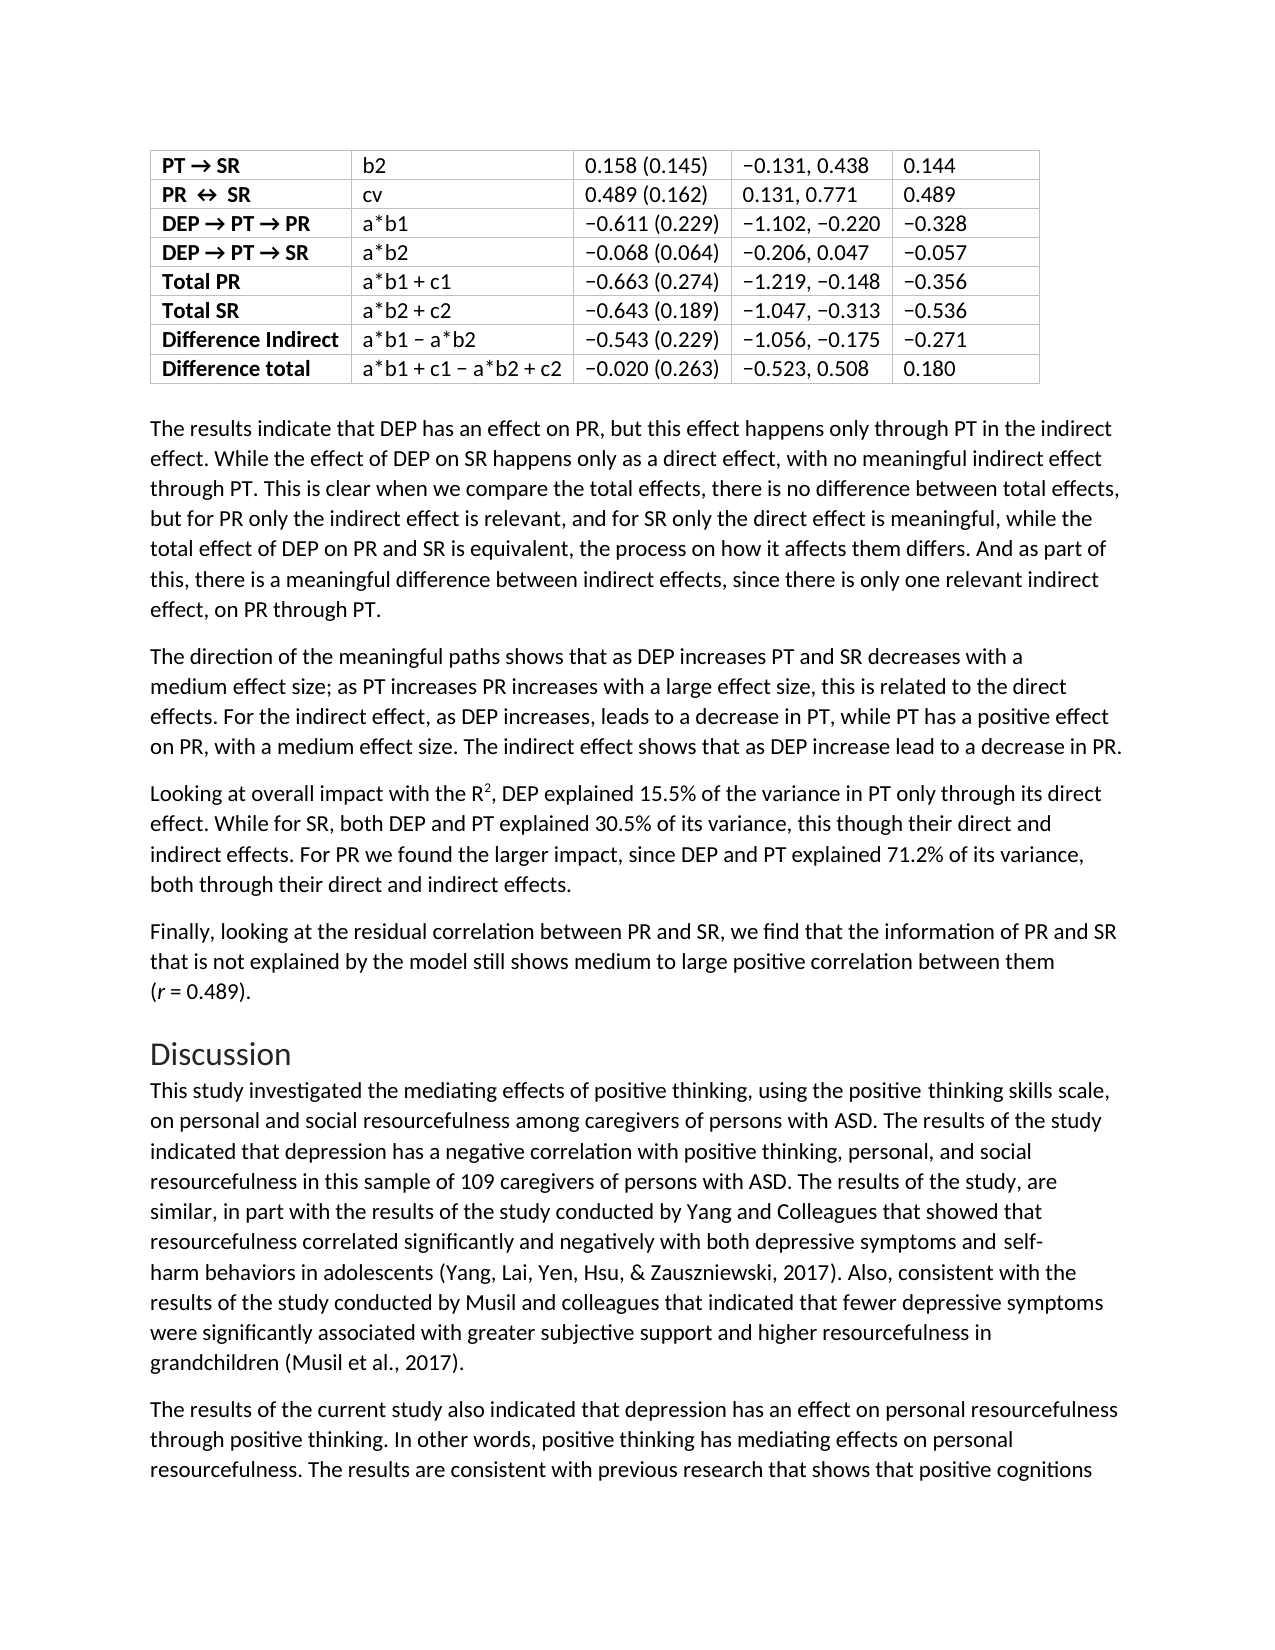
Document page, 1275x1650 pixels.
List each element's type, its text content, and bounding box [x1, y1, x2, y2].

table_cell −0.271 [893, 325, 1039, 353]
text This study investigated the mediating effects of positive thinking, using the positive thinking skills scale, on personal and social resourcefulness among caregivers of persons with ASD. The results of the study indicated that depression has a negative correlation with positive thinking, personal, and social resourcefulness in this sample of 109 caregivers of persons with ASD. The results of the study, are similar, in part with the results of the study conducted by Yang and Colleagues that showed that resourcefulness correlated significantly and negatively with both depressive symptoms and self-harm behaviors in adolescents (Yang, Lai, Yen, Hsu, & Zauszniewski, 2017). Also, consistent with the results of the study conducted by Musil and colleagues that indicated that fewer depressive symptoms were significantly associated with greater subjective support and higher resourcefulness in grandchildren (Musil et al., 2017). [150, 1076, 1125, 1376]
table_cell −1.102, −0.220 [732, 209, 892, 237]
table_cell −0.057 [893, 238, 1039, 266]
table_cell −1.056, −0.175 [732, 325, 892, 353]
table_cell cv [352, 180, 573, 208]
table_cell 0.180 [893, 355, 1039, 382]
table_cell a*b1 − a*b2 [352, 325, 573, 353]
table_cell −1.047, −0.313 [732, 296, 892, 324]
table_cell 0.489 (0.162) [574, 180, 731, 208]
table_cell DEP → PT → SR [151, 238, 351, 266]
table_cell 0.489 [893, 180, 1039, 208]
table_cell a*b1 + c1 − a*b2 + c2 [352, 355, 573, 382]
table_cell −0.068 (0.064) [574, 238, 731, 266]
table_cell 0.144 [893, 151, 1039, 179]
table_cell −0.206, 0.047 [732, 238, 892, 266]
table_cell −0.643 (0.189) [574, 296, 731, 324]
table_cell −0.020 (0.263) [574, 355, 731, 382]
table_cell Total SR [151, 296, 351, 324]
table_cell Total PR [151, 267, 351, 295]
table_cell −0.543 (0.229) [574, 325, 731, 353]
table_cell Difference total [151, 355, 351, 382]
table_cell PT → SR [151, 151, 351, 179]
text Finally, looking at the residual correlation between PR and SR, we find that the information of PR and SR that is not explained by the model still shows medium to large positive correlation between them (r = 0.489). [150, 917, 1125, 1005]
table_cell a*b1 + c1 [352, 267, 573, 295]
table_cell −0.523, 0.508 [732, 355, 892, 382]
table_cell a*b2 [352, 238, 573, 266]
table_cell −0.356 [893, 267, 1039, 295]
text The direction of the meaningful paths shows that as DEP increases PT and SR decreases with a medium effect size; as PT increases PR increases with a large effect size, this is related to the direct effects. For the indirect effect, as DEP increases, leads to a decrease in PT, while PT has a positive effect on PR, with a medium effect size. The indirect effect shows that as DEP increase lead to a decrease in PR. [150, 642, 1125, 761]
table_cell b2 [352, 151, 573, 179]
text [150, 1395, 1125, 1484]
text The results indicate that DEP has an effect on PR, but this effect happens only through PT in the indirect effect. While the effect of DEP on SR happens only as a direct effect, with no meaningful indirect effect through PT. This is clear when we compare the total effects, there is no difference between total effects, but for PR only the indirect effect is relevant, and for SR only the direct effect is meaningful, while the total effect of DEP on PR and SR is equivalent, the process on how it affects them differs. And as part of this, there is a meaningful difference between indirect effects, since there is only one relevant indirect effect, on PR through PT. [150, 414, 1125, 623]
table_cell −0.328 [893, 209, 1039, 237]
table_cell DEP → PT → PR [151, 209, 351, 237]
table_cell −0.663 (0.274) [574, 267, 731, 295]
table_cell a*b2 + c2 [352, 296, 573, 324]
table_cell PR ↔ SR [151, 180, 351, 208]
table_cell −1.219, −0.148 [732, 267, 892, 295]
table_cell −0.536 [893, 296, 1039, 324]
table_cell −0.611 (0.229) [574, 209, 731, 237]
table_cell −0.131, 0.438 [732, 151, 892, 179]
table_cell 0.131, 0.771 [732, 180, 892, 208]
table_cell a*b1 [352, 209, 573, 237]
text Looking at overall impact with the R2, DEP explained 15.5% of the variance in PT only through its direct effect. While for SR, both DEP and PT explained 30.5% of its variance, this though their direct and indirect effects. For PR we found the larger impact, since DEP and PT explained 71.2% of its variance, both through their direct and indirect effects. [150, 779, 1125, 898]
table_cell 0.158 (0.145) [574, 151, 731, 179]
table_cell Difference Indirect [151, 325, 351, 353]
subtitle Discussion [150, 1032, 1125, 1073]
